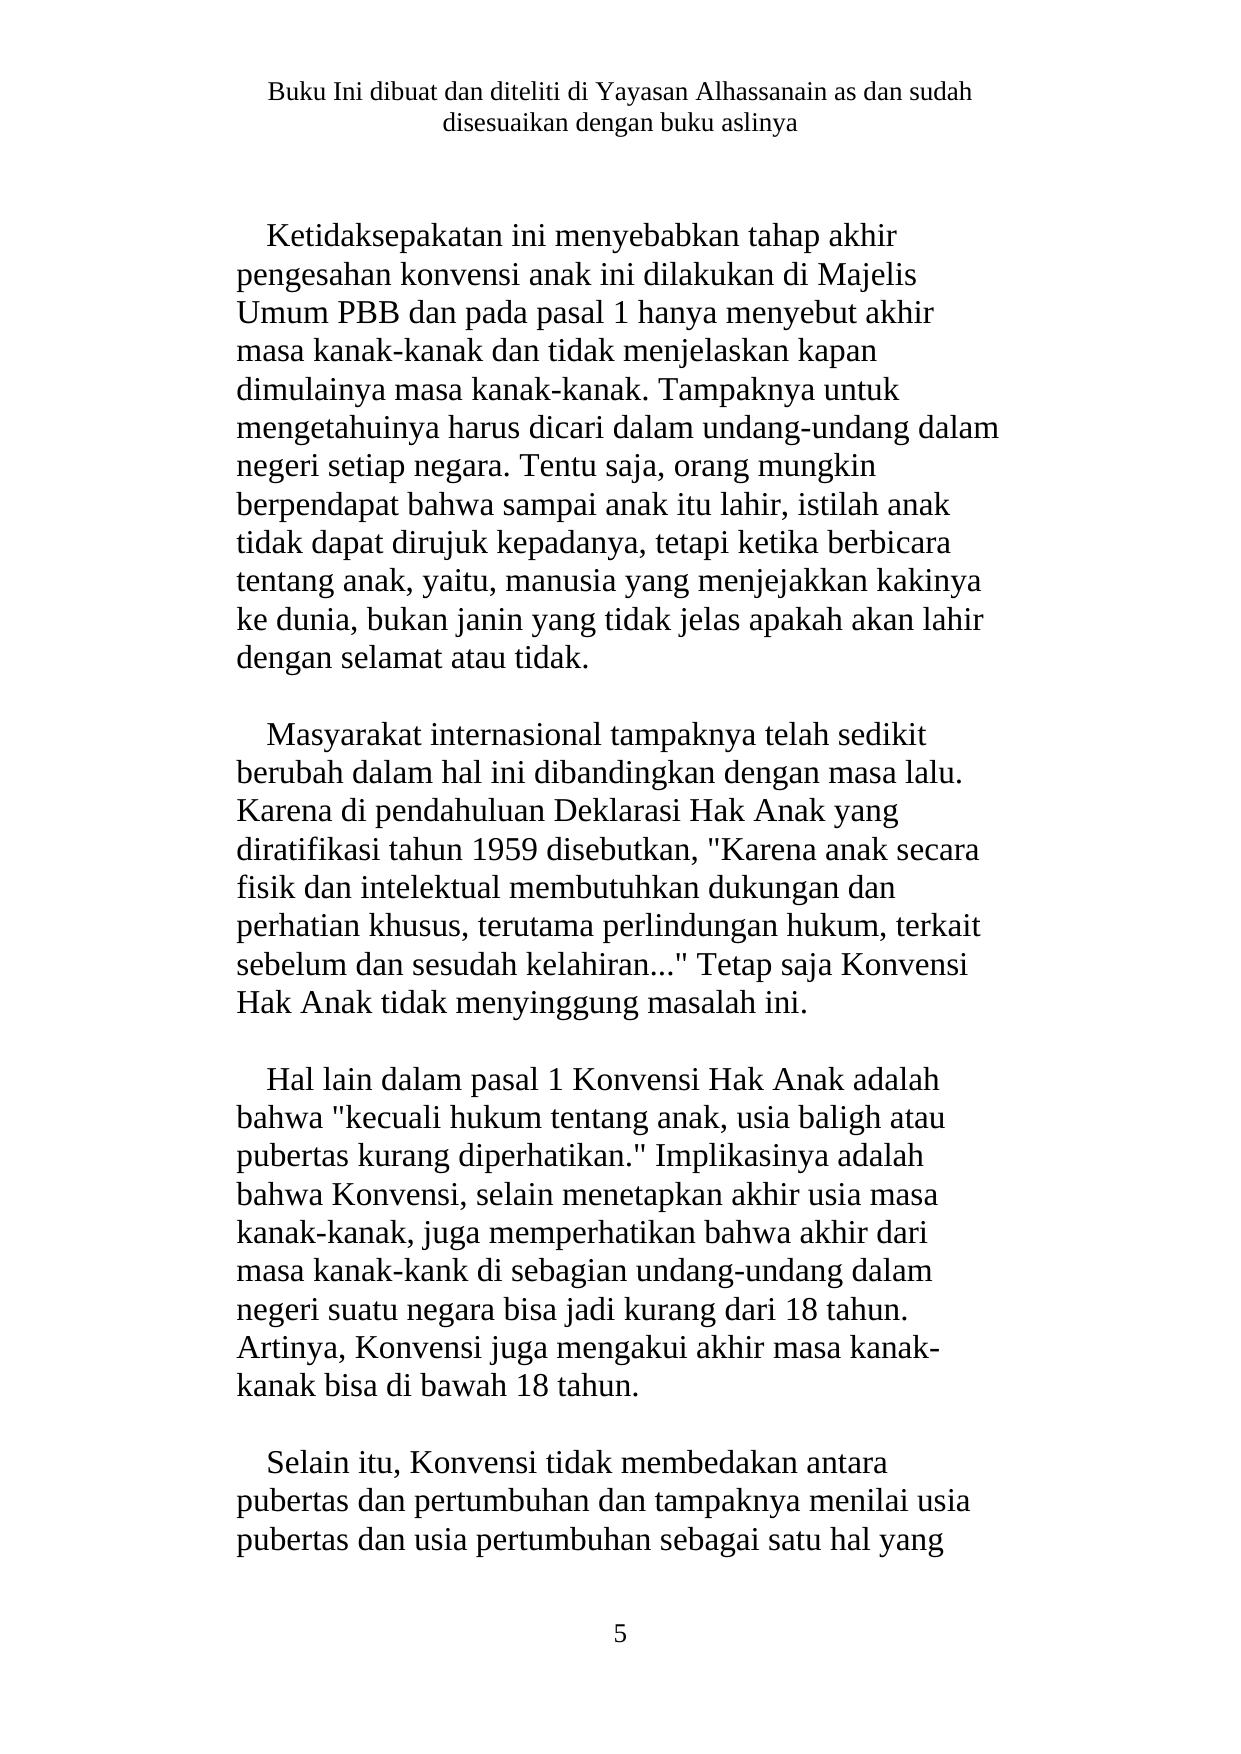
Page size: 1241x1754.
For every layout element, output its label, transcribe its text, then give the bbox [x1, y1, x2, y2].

text Ketidaksepakatan ini menyebabkan tahap akhir pengesahan konvensi anak ini dilakukan di Majelis Umum PBB dan pada pasal 1 hanya menyebut akhir masa kanak-kanak dan tidak menjelaskan kapan dimulainya masa kanak-kanak. Tampaknya untuk mengetahuinya harus dicari dalam undang-undang dalam negeri setiap negara. Tentu saja, orang mungkin berpendapat bahwa sampai anak itu lahir, istilah anak tidak dapat dirujuk kepadanya, tetapi ketika berbicara tentang anak, yaitu, manusia yang menjejakkan kakinya ke dunia, bukan janin yang tidak jelas apakah akan lahir dengan selamat atau tidak. [236, 216, 1004, 676]
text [236, 1442, 1004, 1557]
text Hal lain dalam pasal 1 Konvensi Hak Anak adalah bahwa "kecuali hukum tentang anak, usia baligh atau pubertas kurang diperhatikan." Implikasinya adalah bahwa Konvensi, selain menetapkan akhir usia masa kanak-kanak, juga memperhatikan bahwa akhir dari masa kanak-kank di sebagian undang-undang dalam negeri suatu negara bisa jadi kurang dari 18 tahun. Artinya, Konvensi juga mengakui akhir masa kanak-kanak bisa di bawah 18 tahun. [236, 1059, 1004, 1404]
text Masyarakat internasional tampaknya telah sedikit berubah dalam hal ini dibandingkan dengan masa lalu. Karena di pendahuluan Deklarasi Hak Anak yang diratifikasi tahun 1959 disebutkan, "Karena anak secara fisik dan intelektual membutuhkan dukungan dan perhatian khusus, terutama perlindungan hukum, terkait sebelum dan sesudah kelahiran..." Tetap saja Konvensi Hak Anak tidak menyinggung masalah ini. [236, 714, 1004, 1021]
